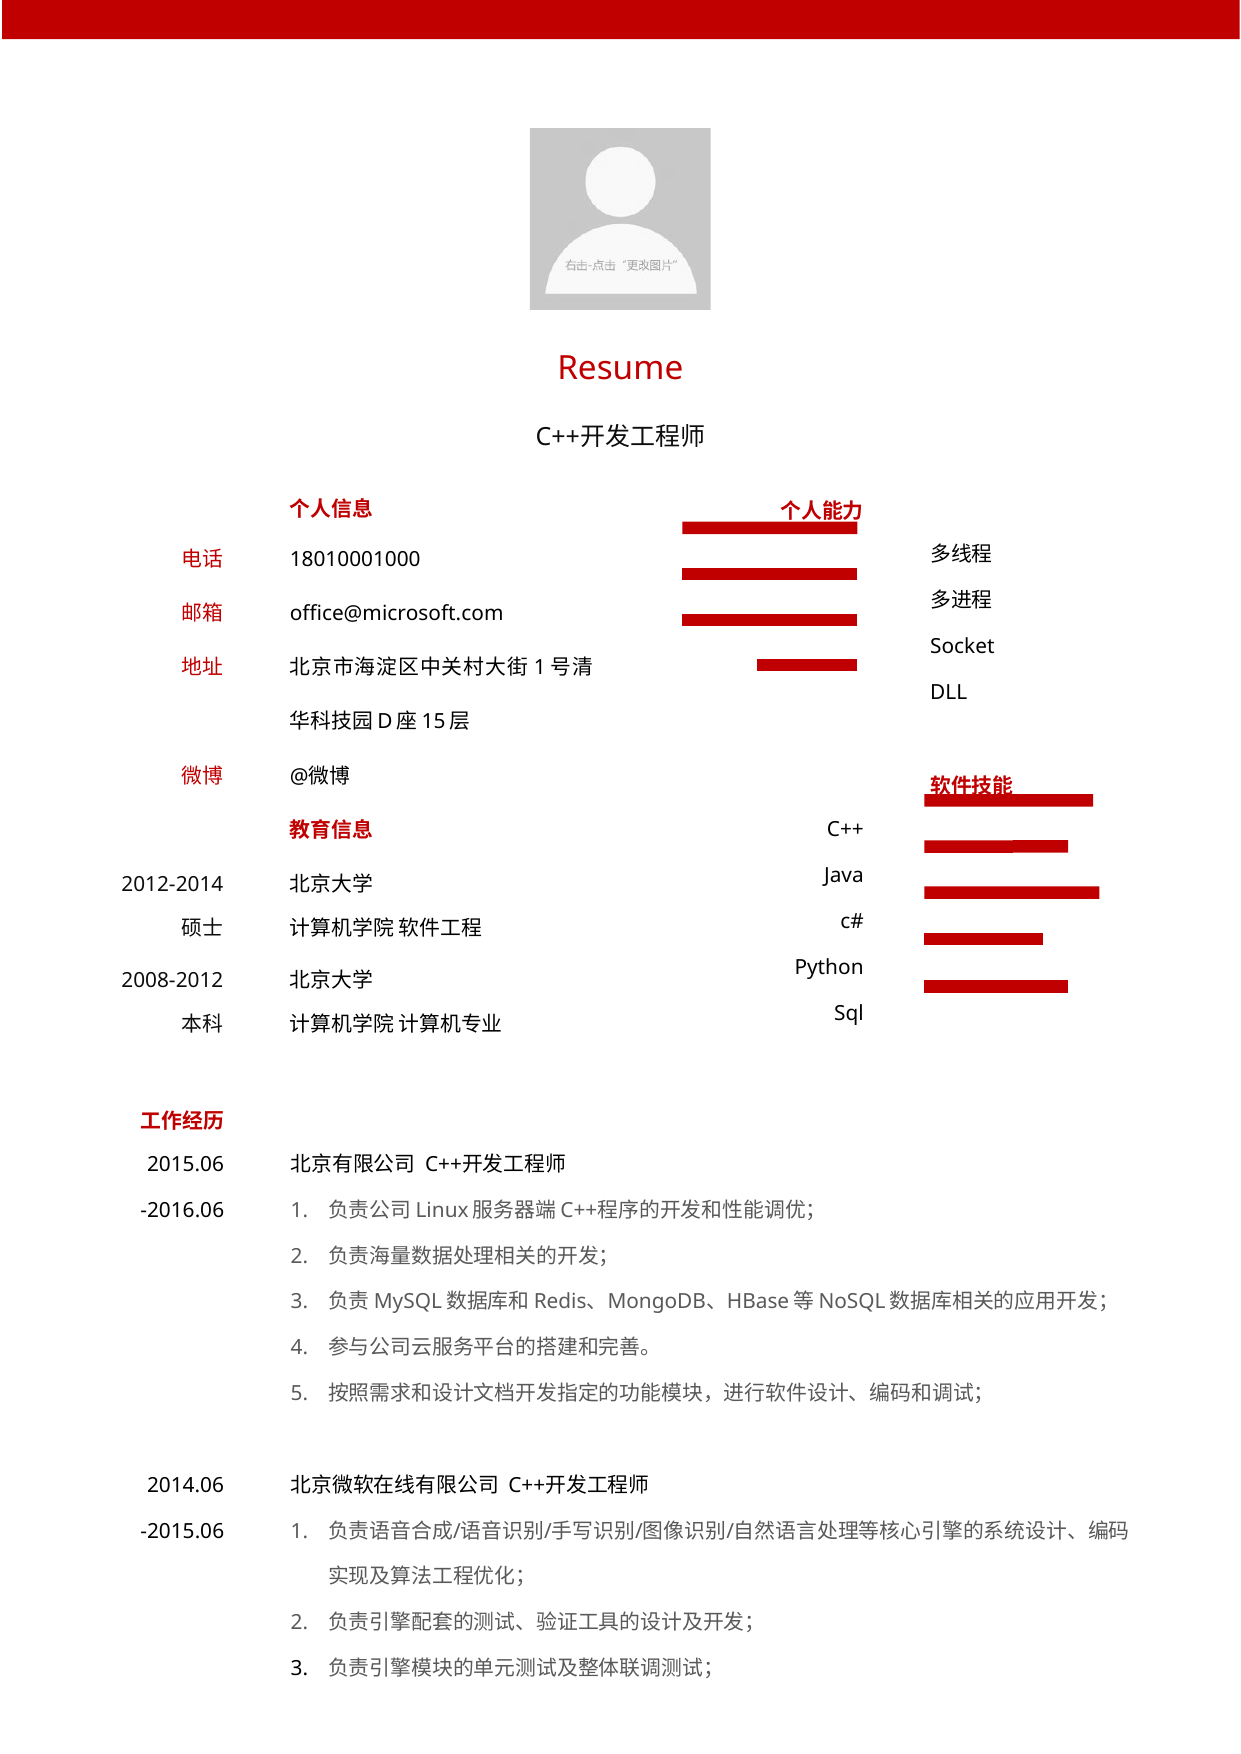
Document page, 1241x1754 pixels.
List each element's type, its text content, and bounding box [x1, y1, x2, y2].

text Resume [29, 333, 1211, 401]
list C++开发工程师 [29, 401, 1211, 468]
